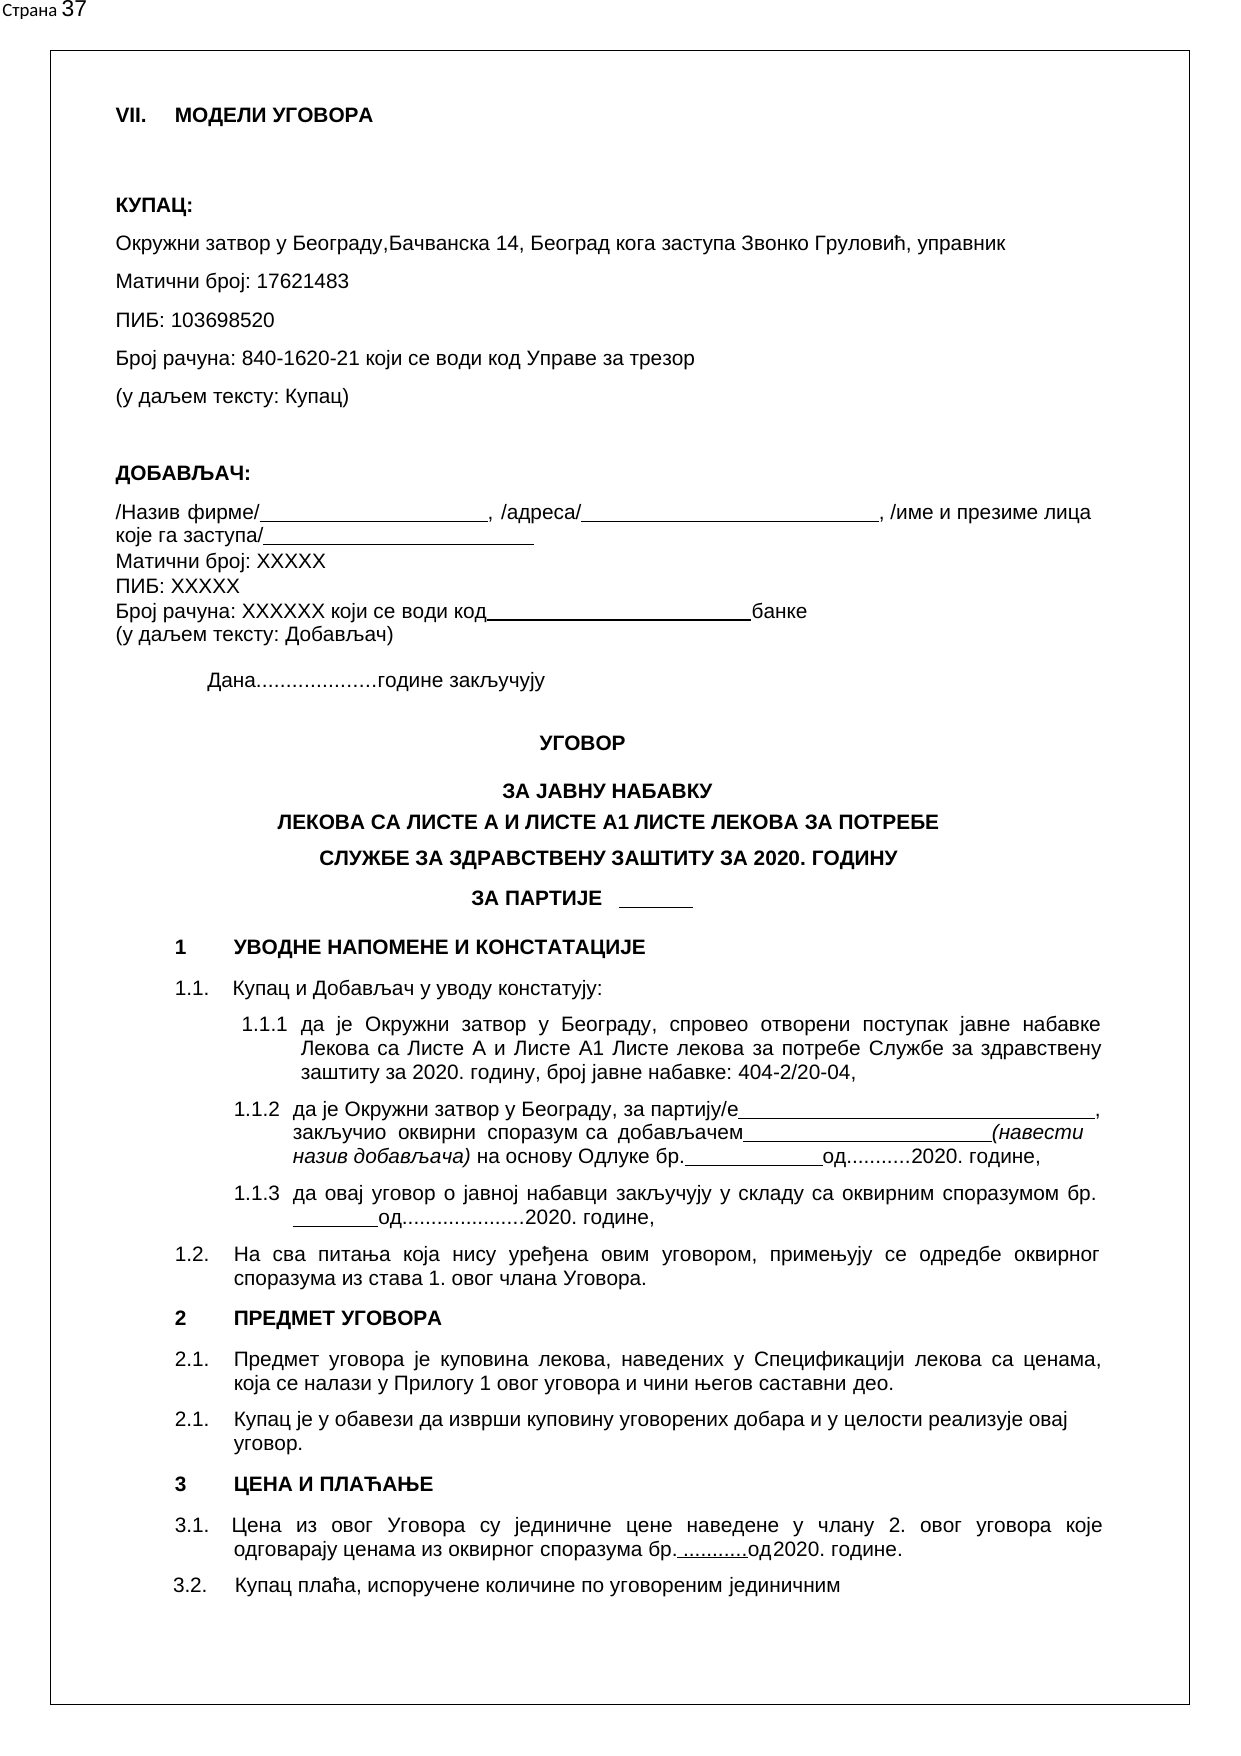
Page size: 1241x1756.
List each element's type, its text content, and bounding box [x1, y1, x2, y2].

subtitle (у даљем тексту: Купац) [115, 384, 1117, 408]
subtitle УГОВОР [152, 731, 1117, 755]
list УВОДНЕ НАПОМЕНЕ И КОНСТАТАЦИЈЕ [174, 935, 1117, 959]
text Број рачуна: ХХХХХХ који се води код банке (у даљем тексту: Добављач) [115, 600, 809, 645]
subtitle Број рачуна: 840-1620-21 који се води код Управе за трезор [115, 346, 1117, 369]
list Купац плаћа, испоручене количине по уговореним јединичним [173, 1573, 1117, 1597]
list Купац и Добављач у уводу констатују: [174, 976, 1117, 1000]
text 2.1. Купац је у обавези да изврши куповину уговорених добара и у целости реализује овај уговор. [174, 1407, 1097, 1455]
subtitle ЦЕНА И ПЛАЋАЊЕ [174, 1471, 1117, 1495]
text ЛЕКОВА СА ЛИСТЕ А И ЛИСТЕ А1 ЛИСТЕ ЛЕКОВА ЗА ПОТРЕБЕ СЛУЖБЕ ЗА ЗДРАВСТВЕНУ ЗАШТИТУ ЗА 2020. ГОДИНУ [255, 809, 961, 869]
list да овај уговор о јавној набавци закључују у складу са оквирним споразумом бр. [233, 1181, 1117, 1205]
subtitle ДОБАВЉАЧ: [115, 460, 1117, 484]
list да је Окружни затвор у Београду, за партију/е , [233, 1097, 1117, 1121]
text ЗА ПАРТИЈЕ [98, 886, 1066, 910]
text /Назив фирме/ , /адреса/ , /име и презиме лица које га заступа/ [115, 501, 1097, 547]
subtitle Окружни затвор у Београду,Бачванска 14, Београд кога заступа Звонко Груловић, управник [115, 231, 1117, 255]
list да је Окружни затвор у Београду, спровео отворени поступак јавне набавке Лекова са Листе А и Листе А1 Листе лекова за потребе Службе за здравствену заштиту за 2020. годину, број јавне набавке: 404-2/20-04, [241, 1012, 1102, 1084]
list Предмет уговора је куповина лекова, наведених у Спецификацији лекова са ценама, која се налази у Прилогу 1 овог уговора и чини његов саставни део. [174, 1347, 1101, 1395]
text КУПАЦ: [115, 193, 1117, 217]
text назив добављача) на основу Одлуке бр. од 2020. године, [293, 1144, 1117, 1168]
text Матични број: ХХХХХ ПИБ: ХХХХХ [115, 548, 329, 598]
subtitle Матични број: 17621483 [115, 269, 1117, 293]
subtitle ПРЕДМЕТ УГОВОРА [174, 1306, 1117, 1330]
list Цена из овог Уговора су јединичне цене наведене у члану 2. овог уговора које одговарају ценама из оквирног споразума бр. од 2020. године. [174, 1512, 1103, 1560]
list На сва питања која нису уређена овим уговором, примењују се одредбе оквирног споразума из става 1. овог члана Уговора. [174, 1242, 1101, 1289]
subtitle МОДЕЛИ УГОВОРА [115, 103, 1117, 127]
text закључио оквирни споразум са добављачем (навести [293, 1121, 1117, 1144]
text ЗА ЈАВНУ НАБАВКУ [415, 779, 799, 803]
text Дана године закључују [207, 668, 1117, 692]
text од 2020. године, [293, 1205, 1117, 1229]
subtitle ПИБ: 103698520 [115, 307, 1117, 331]
